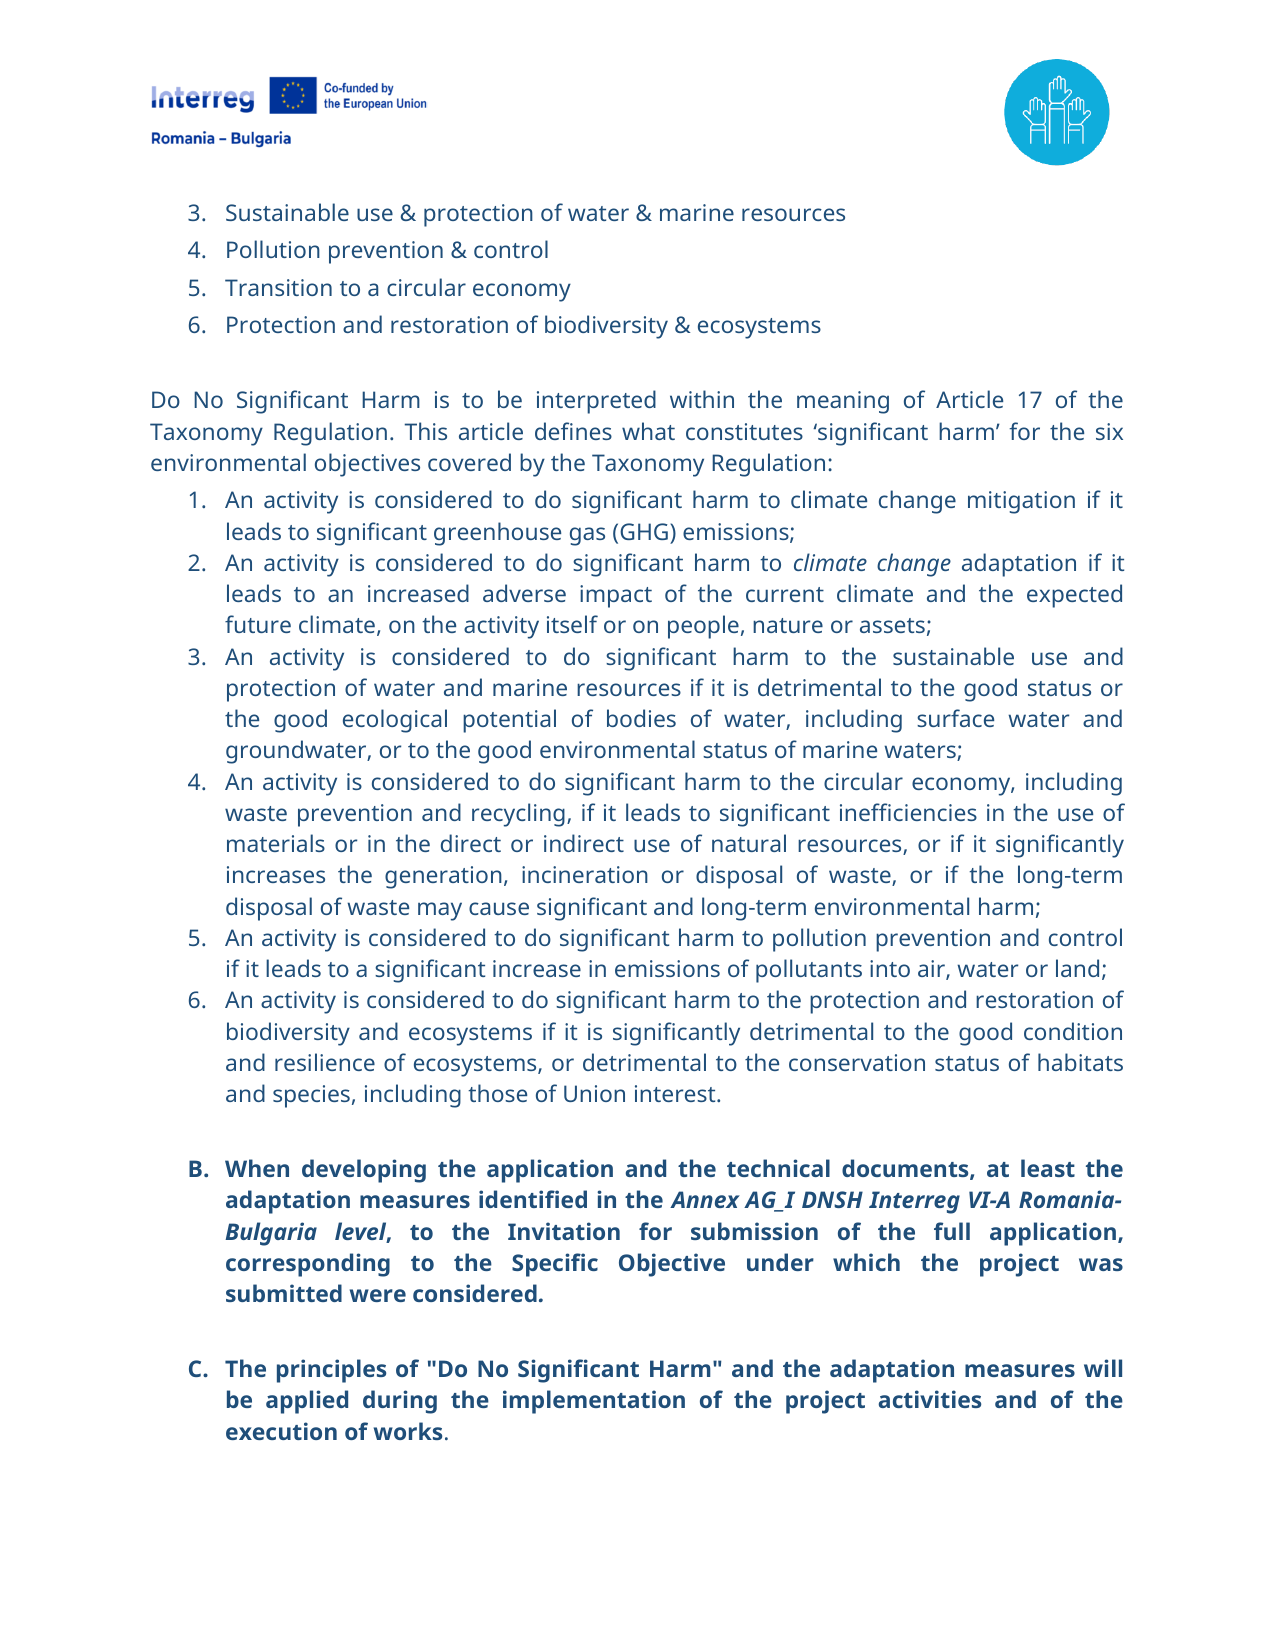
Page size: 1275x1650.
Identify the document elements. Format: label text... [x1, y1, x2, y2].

picture [150, 75, 428, 154]
list An activity is considered to do significant harm to the circular economy, including waste prevention and recycling, if it leads to significant inefficiencies in the use of materials or in the direct or indirect use of natural resources, or if it significantly increases the generation, incineration or disposal of waste, or if the long-term disposal of waste may cause significant and long-term environmental harm; [187, 766, 1125, 922]
list Sustainable use & protection of water & marine resources [187, 197, 1125, 228]
list An activity is considered to do significant harm to pollution prevention and control if it leads to a significant increase in emissions of pollutants into air, water or land; [187, 922, 1125, 984]
list Pollution prevention & control [187, 234, 1125, 266]
list Protection and restoration of biodiversity & ecosystems [187, 309, 1125, 341]
text Do No Significant Harm is to be interpreted within the meaning of Article 17 of the Taxonomy Regulation. This article defines what constitutes ‘significant harm’ for the six environmental objectives covered by the Taxonomy Regulation: [150, 384, 1125, 478]
picture [1059, 58, 1110, 104]
picture [1003, 58, 1055, 166]
list Transition to a circular economy [187, 272, 1125, 303]
list When developing the application and the technical documents, at least the adaptation measures identified in the Annex AG_I DNSH Interreg VI-A Romania-Bulgaria level, to the Invitation for submission of the full application, corresponding to the Specific Objective under which the project was submitted were considered. [187, 1153, 1125, 1309]
list An activity is considered to do significant harm to the protection and restoration of biodiversity and ecosystems if it is significantly detrimental to the good condition and resilience of ecosystems, or detrimental to the conservation status of habitats and species, including those of Union interest. [187, 984, 1125, 1109]
picture [1065, 121, 1110, 166]
list An activity is considered to do significant harm to climate change adaptation if it leads to an increased adverse impact of the current climate and the expected future climate, on the activity itself or on people, nature or assets; [187, 547, 1125, 641]
list An activity is considered to do significant harm to climate change mitigation if it leads to significant greenhouse gas (GHG) emissions; [187, 484, 1125, 547]
list An activity is considered to do significant harm to the sustainable use and protection of water and marine resources if it is detrimental to the good status or the good ecological potential of bodies of water, including surface water and groundwater, or to the good environmental status of marine waters; [187, 641, 1125, 766]
list The principles of "Do No Significant Harm" and the adaptation measures will be applied during the implementation of the project activities and of the execution of works. [187, 1353, 1125, 1447]
